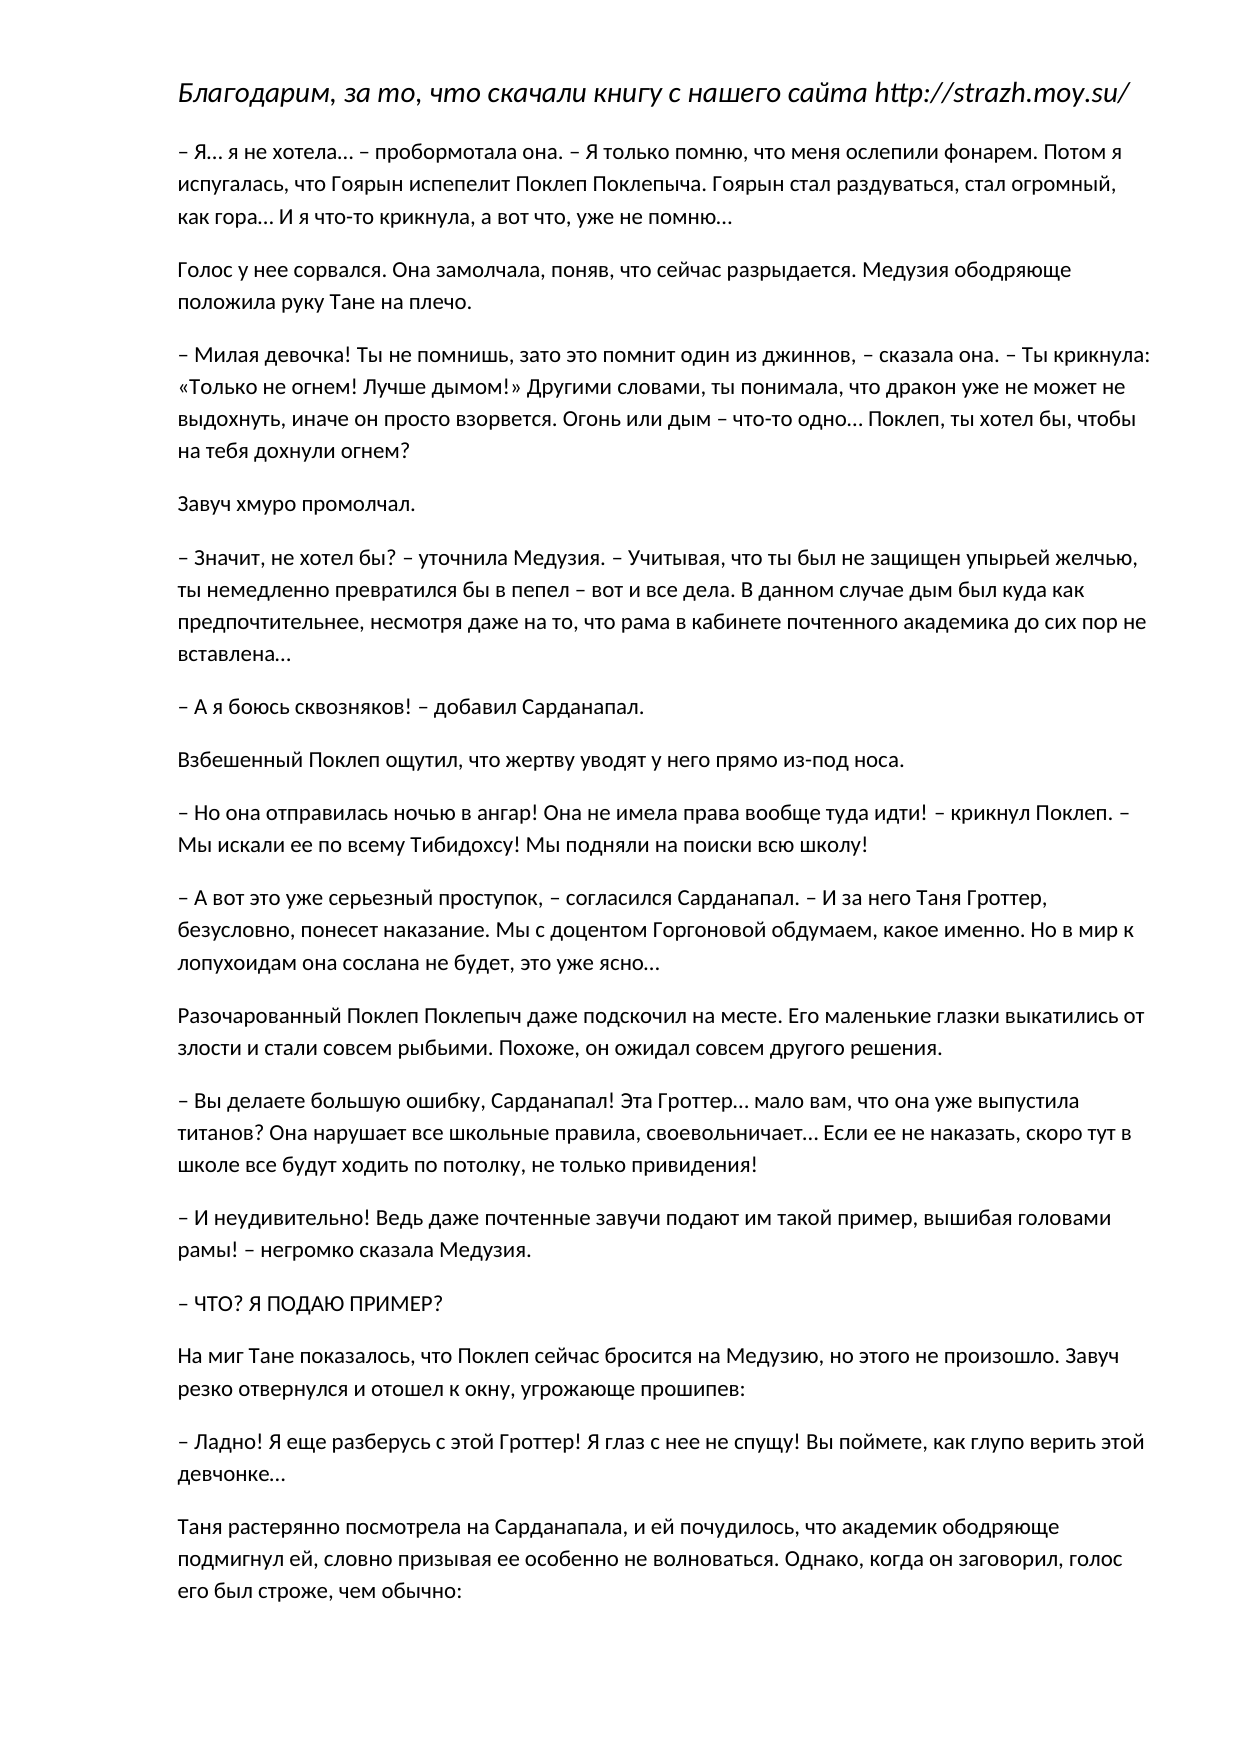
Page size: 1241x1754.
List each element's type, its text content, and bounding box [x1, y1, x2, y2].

text Таня растерянно посмотрела на Сарданапала, и ей почудилось, что академик ободряюще подмигнул ей, словно призывая ее особенно не волноваться. Однако, когда он заговорил, голос его был строже, чем обычно: [177, 1512, 1152, 1604]
text – А вот это уже серьезный проступок, – согласился Сарданапал. – И за него Таня Гроттер, безусловно, понесет наказание. Мы с доцентом Горгоновой обдумаем, какое именно. Но в мир к лопухоидам она сослана не будет, это уже ясно… [177, 883, 1152, 976]
text Завуч хмуро промолчал. [177, 489, 1152, 518]
text – А я боюсь сквозняков! – добавил Сарданапал. [177, 692, 1152, 720]
text – Милая девочка! Ты не помнишь, зато это помнит один из джиннов, – сказала она. – Ты крикнула: «Только не огнем! Лучше дымом!» Другими словами, ты понимала, что дракон уже не может не выдохнуть, иначе он просто взорвется. Огонь или дым – что-то одно… Поклеп, ты хотел бы, чтобы на тебя дохнули огнем? [177, 340, 1152, 464]
text – Значит, не хотел бы? – уточнила Медузия. – Учитывая, что ты был не защищен упырьей желчью, ты немедленно превратился бы в пепел – вот и все дела. В данном случае дым был куда как предпочтительнее, несмотря даже на то, что рама в кабинете почтенного академика до сих пор не вставлена… [177, 543, 1152, 667]
text Взбешенный Поклеп ощутил, что жертву уводят у него прямо из-под носа. [177, 745, 1152, 773]
text – Я… я не хотела… – пробормотала она. – Я только помню, что меня ослепили фонарем. Потом я испугалась, что Гоярын испепелит Поклеп Поклепыча. Гоярын стал раздуваться, стал огромный, как гора… И я что-то крикнула, а вот что, уже не помню… [177, 137, 1152, 230]
text – И неудивительно! Ведь даже почтенные завучи подают им такой пример, вышибая головами рамы! – негромко сказала Медузия. [177, 1203, 1152, 1264]
text На миг Тане показалось, что Поклеп сейчас бросится на Медузию, но этого не произошло. Завуч резко отвернулся и отошел к окну, угрожающе прошипев: [177, 1342, 1152, 1402]
text – ЧТО? Я ПОДАЮ ПРИМЕР? [177, 1289, 1152, 1317]
text – Но она отправилась ночью в ангар! Она не имела права вообще туда идти! – крикнул Поклеп. – Мы искали ее по всему Тибидохсу! Мы подняли на поиски всю школу! [177, 798, 1152, 858]
text Голос у нее сорвался. Она замолчала, поняв, что сейчас разрыдается. Медузия ободряюще положила руку Тане на плечо. [177, 255, 1152, 315]
text – Вы делаете большую ошибку, Сарданапал! Эта Гроттер… мало вам, что она уже выпустила титанов? Она нарушает все школьные правила, своевольничает… Если ее не наказать, скоро тут в школе все будут ходить по потолку, не только привидения! [177, 1086, 1152, 1178]
text – Ладно! Я еще разберусь с этой Гроттер! Я глаз с нее не спущу! Вы поймете, как глупо верить этой девчонке… [177, 1427, 1152, 1487]
text Разочарованный Поклеп Поклепыч даже подскочил на месте. Его маленькие глазки выкатились от злости и стали совсем рыбьими. Похоже, он ожидал совсем другого решения. [177, 1001, 1152, 1061]
